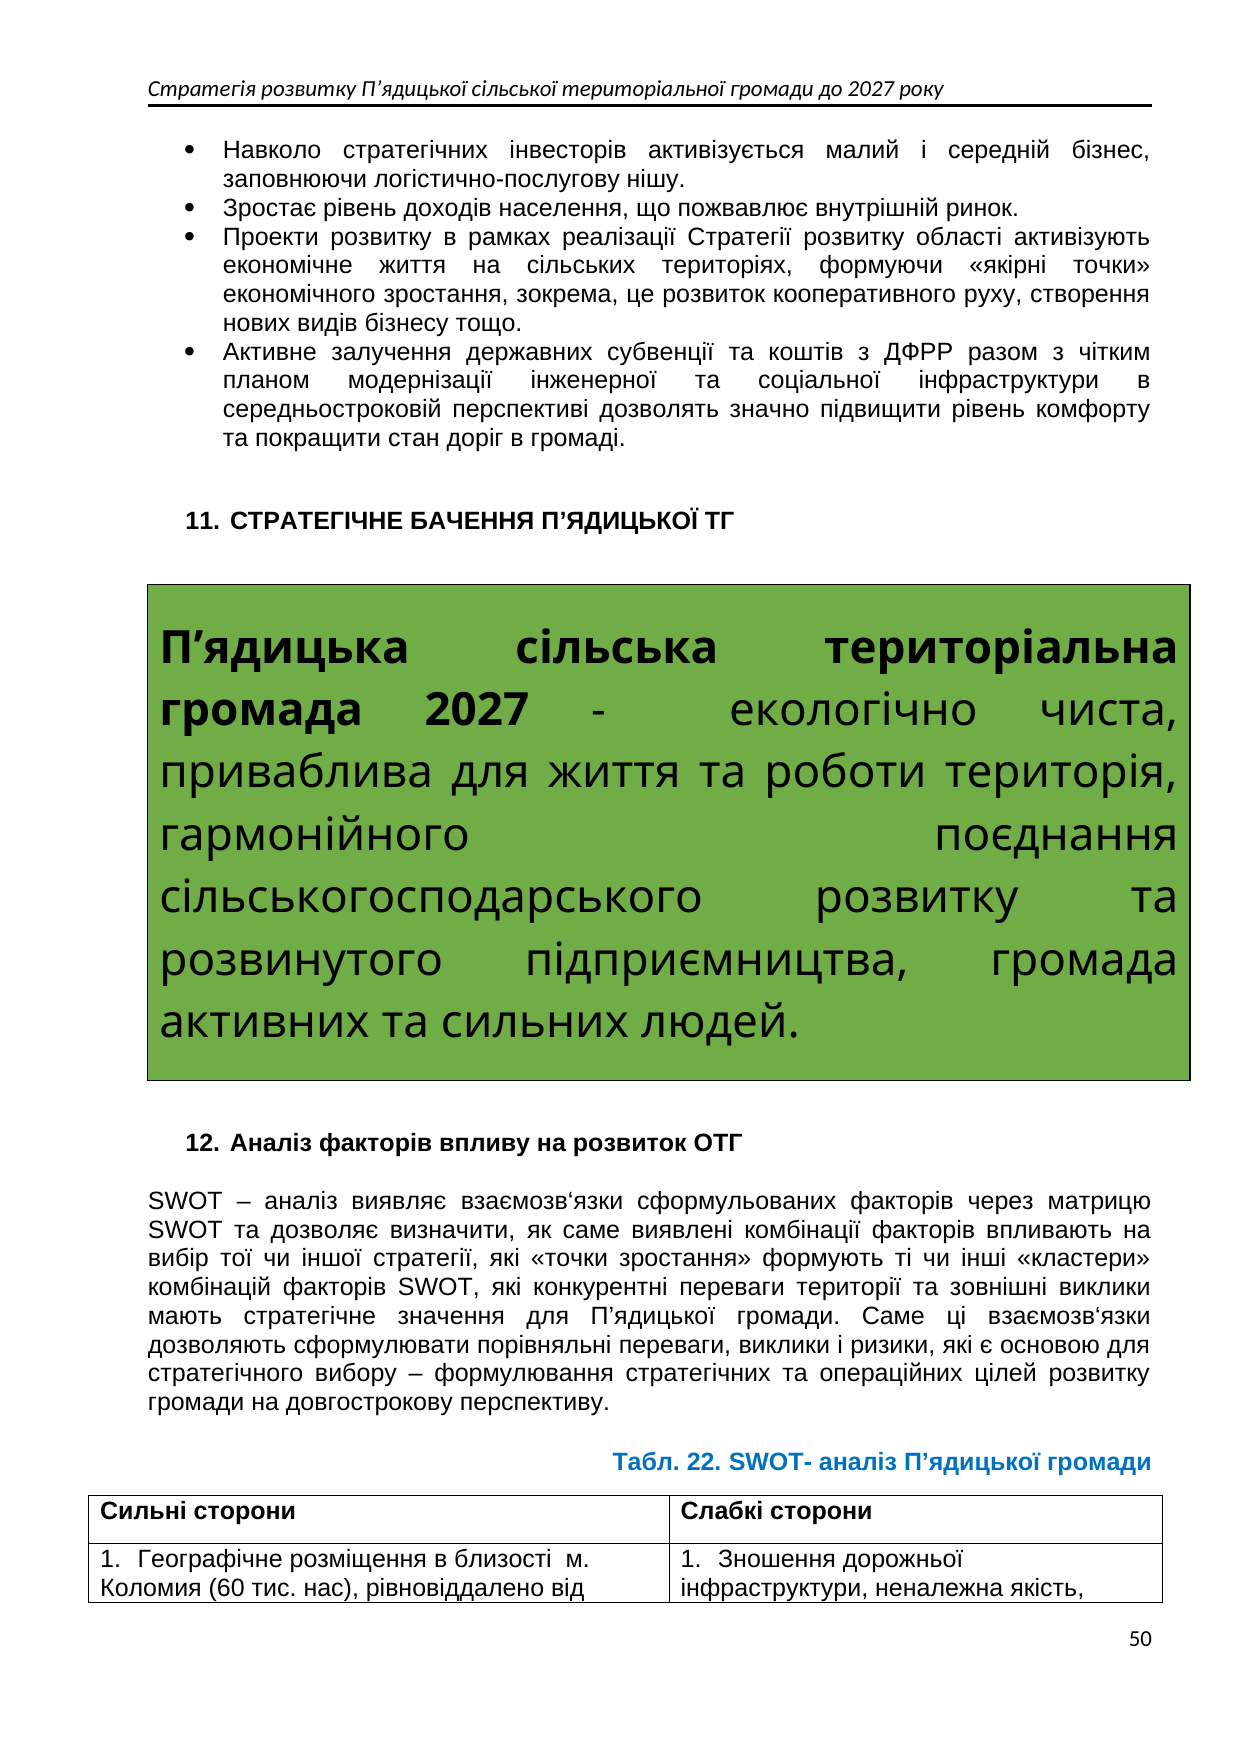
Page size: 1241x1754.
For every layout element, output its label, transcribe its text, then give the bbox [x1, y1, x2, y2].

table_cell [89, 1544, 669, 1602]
list Проекти розвитку в рамках реалізації Стратегії розвитку області активізують економічне життя на сільських територіях, формуючи «якірні точки» економічного зростання, зокрема, це розвиток кооперативного руху, створення нових видів бізнесу тощо. [185, 222, 1152, 337]
list Активне залучення державних субвенції та коштів з ДФРР разом з чітким планом модернізації інженерної та соціальної інфраструктури в середньостроковій перспективі дозволять значно підвищити рівень комфорту та покращити стан доріг в громаді. [185, 337, 1152, 452]
list СТРАТЕГІЧНЕ БАЧЕННЯ П’ЯДИЦЬКОЇ ТГ [185, 506, 1152, 534]
list Табл. 22. SWOT- аналіз П’ядицької громади [223, 1447, 1152, 1476]
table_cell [670, 1544, 1162, 1602]
text SWOT – аналіз виявляє взаємозв‘язки сформульованих факторів через матрицю SWOT та дозволяє визначити, як саме виявлені комбінації факторів впливають на вибір тої чи іншої стратегії, які «точки зростання» формують ті чи інші «кластери» комбінацій факторів SWOT, які конкурентні переваги території та зовнішні виклики мають стратегічне значення для П’ядицької громади. Саме ці взаємозв‘язки дозволяють сформулювати порівняльні переваги, виклики і ризики, які є основою для стратегічного вибору – формулювання стратегічних та операційних цілей розвитку громади на довгострокову перспективу. [148, 1186, 1152, 1416]
list Зростає рівень доходів населення, що пожвавлює внутрішній ринок. [185, 193, 1152, 222]
list Аналіз факторів впливу на розвиток ОТГ [185, 1128, 1152, 1157]
list Навколо стратегічних інвесторів активізується малий і середній бізнес, заповнюючи логістично-послугову нішу. [185, 135, 1152, 193]
table_header Слабкі сторони [670, 1496, 1162, 1543]
table_header Сильні сторони [89, 1496, 669, 1543]
